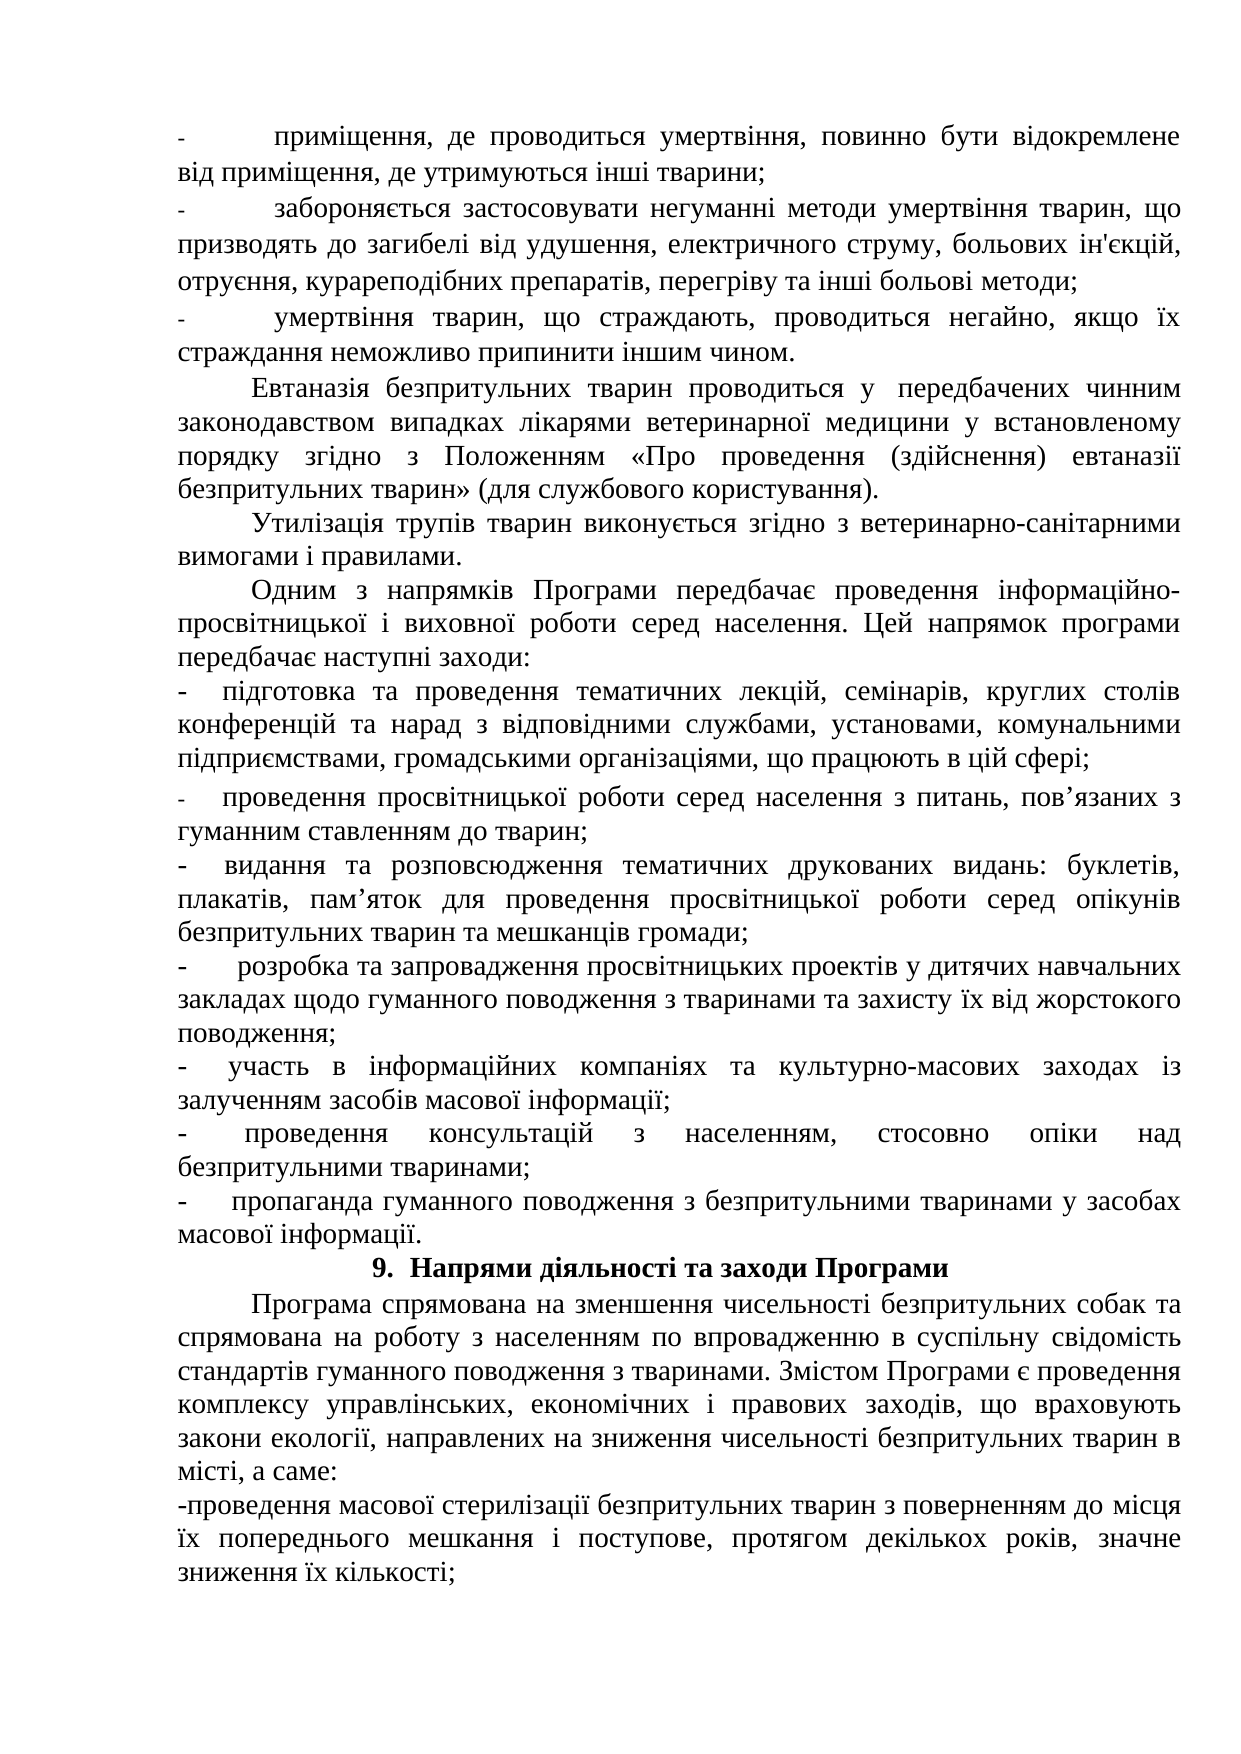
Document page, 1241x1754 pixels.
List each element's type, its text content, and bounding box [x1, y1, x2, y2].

text -проведення масової стерилізації безпритульних тварин з поверненням до місця їх попереднього мешкання і поступове, протягом декількох років, значне зниження їх кількості; [177, 1487, 1181, 1588]
list видання та розповсюдження тематичних друкованих видань: буклетів, плакатів, пам’яток для проведення просвітницької роботи серед опікунів безпритульних тварин та мешканців громади; [177, 847, 1181, 948]
text Одним з напрямків Програми передбачає проведення інформаційно- просвітницької і виховної роботи серед населення. Цей напрямок програми передбачає наступні заходи: [177, 572, 1181, 672]
list забороняється застосовувати негуманні методи умертвіння тварин, що призводять до загибелі від удушення, електричного струму, больових ін'єкцій, отруєння, курареподібних препаратів, перегріву та інші больові методи; [177, 190, 1181, 296]
text Утилізація трупів тварин виконується згідно з ветеринарно-санітарними вимогами і правилами. [177, 505, 1181, 572]
list пропаганда гуманного поводження з безпритульними тваринами у засобах масової інформації. [177, 1183, 1181, 1250]
list підготовка та проведення тематичних лекцій, семінарів, круглих столів конференцій та нарад з відповідними службами, установами, комунальними підприємствами, громадськими організаціями, що працюють в цій сфері; [177, 673, 1181, 773]
list проведення консультацій з населенням, стосовно опіки над безпритульними тваринами; [177, 1116, 1181, 1183]
list умертвіння тварин, що страждають, проводиться негайно, якщо їх страждання неможливо припинити іншим чином. [177, 299, 1181, 368]
list розробка та запровадження просвітницьких проектів у дитячих навчальних закладах щодо гуманного поводження з тваринами та захисту їх від жорстокого поводження; [177, 948, 1181, 1048]
list участь в інформаційних компаніях та культурно-масових заходах із залученням засобів масової інформації; [177, 1048, 1181, 1116]
list проведення просвітницької роботи серед населення з питань, пов’язаних з гуманним ставленням до тварин; [177, 780, 1181, 847]
list приміщення, де проводиться умертвіння, повинно бути відокремлене від приміщення, де утримуються інші тварини; [177, 118, 1181, 188]
text Евтаназія безпритульних тварин проводиться у передбачених чинним законодавством випадках лікарями ветеринарної медицини у встановленому порядку згідно з Положенням «Про проведення (здійснення) евтаназії безпритульних тварин» (для службового користування). [177, 371, 1181, 505]
list Напрями діяльності та заходи Програми [139, 1250, 1181, 1284]
text Програма спрямована на зменшення чисельності безпритульних собак та спрямована на роботу з населенням по впровадженню в суспільну свідомість стандартів гуманного поводження з тваринами. Змістом Програми є проведення комплексу управлінських, економічних і правових заходів, що враховують закони екології, направлених на зниження чисельності безпритульних тварин в місті, а саме: [177, 1286, 1181, 1487]
